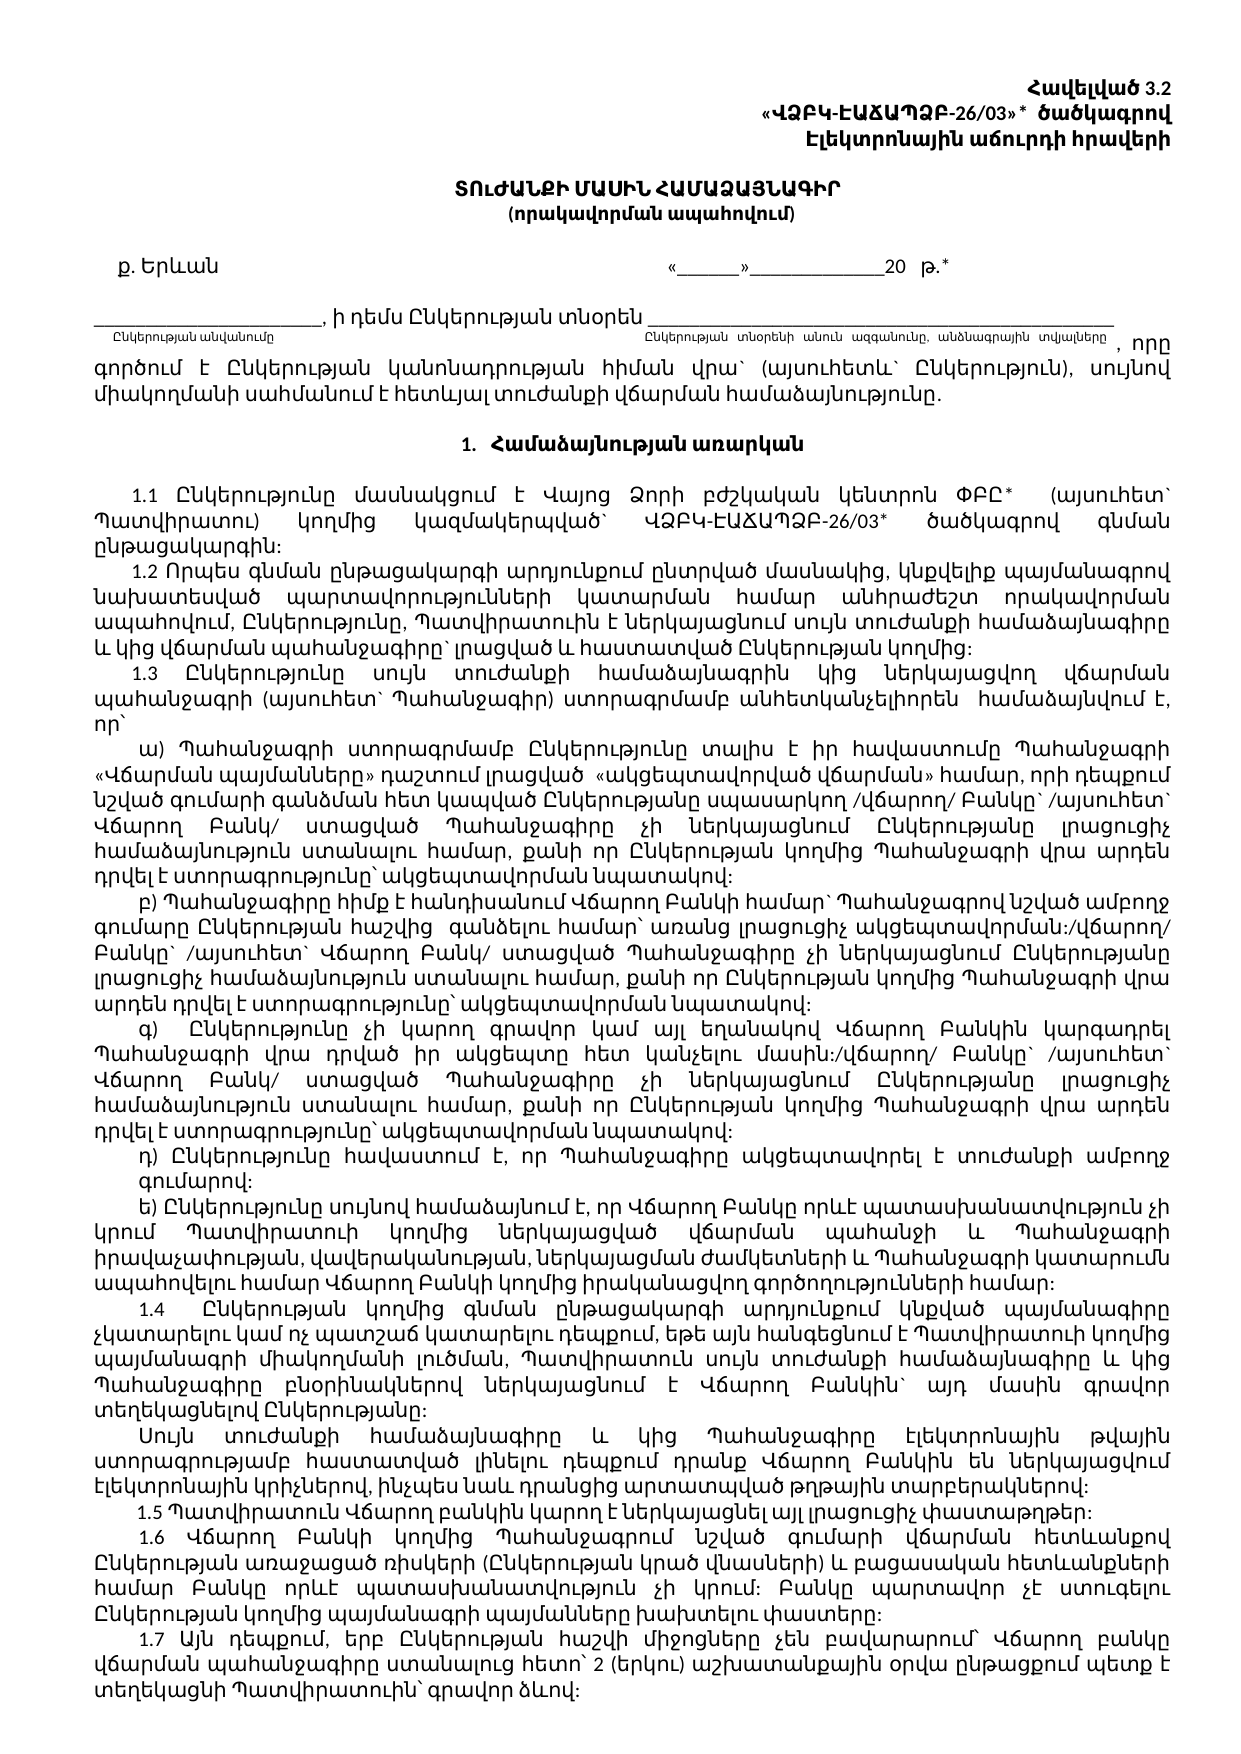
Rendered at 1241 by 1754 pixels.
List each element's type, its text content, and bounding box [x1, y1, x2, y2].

text 1.7 Այն դեպքում, երբ Ընկերության հաշվի միջոցները չեն բավարարում՝ Վճարող բանկը վճարման պահանջագիրը ստանալուց հետո՝ 2 (երկու) աշխատանքային օրվա ընթացքում պետք է տեղեկացնի Պատվիրատուին՝ գրավոր ձևով: [94, 1626, 1171, 1702]
text Էլեկտրոնային աճուրդի հրավերի [94, 126, 1171, 151]
text 1.5 Պատվիրատուն Վճարող բանկին կարող է ներկայացնել այլ լրացուցիչ փաստաթղթեր: [94, 1499, 1171, 1524]
text Հավելված 3.2 [94, 75, 1171, 100]
text բ) Պահանջագիրը հիմք է հանդիսանում Վճարող Բանկի համար` Պահանջագրով նշված ամբողջ գումարը Ընկերության հաշվից գանձելու համար՝ առանց լրացուցիչ ակցեպտավորման:/վճարող/ Բանկը` /այսուհետ` Վճարող Բանկ/ ստացված Պահանջագիրը չի ներկայացնում Ընկերությանը լրացուցիչ համաձայնություն ստանալու համար, քանի որ Ընկերության կողմից Պահանջագրի վրա արդեն դրվել է ստորագրությունը՝ ակցեպտավորման նպատակով: [94, 889, 1171, 1016]
text 1. Համաձայնության առարկան [94, 432, 1171, 457]
text 1.4 Ընկերության կողմից գնման ընթացակարգի արդյունքում կնքված պայմանագիրը չկատարելու կամ ոչ պատշաճ կատարելու դեպքում, եթե այն հանգեցնում է Պատվիրատուի կողմից պայմանագրի միակողմանի լուծման, Պատվիրատուն սույն տուժանքի համաձայնագիրը և կից Պահանջագիրը բնօրինակներով ներկայացնում է Վճարող Բանկին` այդ մասին գրավոր տեղեկացնելով Ընկերությանը: [94, 1296, 1171, 1423]
text 1.3 Ընկերությունը սույն տուժանքի համաձայնագրին կից ներկայացվող վճարման պահանջագրի (այսուհետ` Պահանջագիր) ստորագրմամբ անհետկանչելիորեն համաձայնվում է, որ՝ [94, 660, 1171, 737]
text 1.1 Ընկերությունը մասնակցում է Վայոց Ձորի բժշկական կենտրոն ՓԲԸ* (այսուհետ` Պատվիրատու) կողմից կազմակերպված` ՎՁԲԿ-ԷԱՃԱՊՁԲ-26/03* ծածկագրով գնման ընթացակարգին: [94, 482, 1171, 559]
text ա) Պահանջագրի ստորագրմամբ Ընկերությունը տալիս է իր հավաստումը Պահանջագրի «Վճարման պայմանները» դաշտում լրացված «ակցեպտավորված վճարման» համար, որի դեպքում նշված գումարի գանձման հետ կապված Ընկերությանը սպասարկող /վճարող/ Բանկը` /այսուհետ` Վճարող Բանկ/ ստացված Պահանջագիրը չի ներկայացնում Ընկերությանը լրացուցիչ համաձայնություն ստանալու համար, քանի որ Ընկերության կողմից Պահանջագրի վրա արդեն դրվել է ստորագրությունը՝ ակցեպտավորման նպատակով: [94, 737, 1171, 889]
text 1.2 Որպես գնման ընթացակարգի արդյունքում ընտրված մասնակից, կնքվելիք պայմանագրով նախատեսված պարտավորությունների կատարման համար անհրաժեշտ որակավորման ապահովում, Ընկերությունը, Պատվիրատուին է ներկայացնում սույն տուժանքի համաձայնագիրը և կից վճարման պահանջագիրը` լրացված և հաստատված Ընկերության կողմից: [94, 559, 1171, 660]
text դ) Ընկերությունը հավաստում է, որ Պահանջագիրը ակցեպտավորել է տուժանքի ամբողջ գումարով: [138, 1143, 1171, 1194]
text 1.6 Վճարող Բանկի կողմից Պահանջագրում նշված գումարի վճարման հետևանքով Ընկերության առաջացած ռիսկերի (Ընկերության կրած վնասների) և բացասական հետևանքների համար Բանկը որևէ պատասխանատվություն չի կրում: Բանկը պարտավոր չէ ստուգելու Ընկերության կողմից պայմանագրի պայմանները խախտելու փաստերը: [94, 1524, 1171, 1626]
text (որակավորման ապահովում) [94, 202, 1171, 225]
text ______________________, ի դեմս Ընկերության տնօրեն _____________________________________________ [94, 304, 1171, 330]
text ք. Երևան «______»_____________20 թ.* [94, 254, 1171, 279]
text ե) Ընկերությունը սույնով համաձայնում է, որ Վճարող Բանկը որևէ պատասխանատվություն չի կրում Պատվիրատուի կողմից ներկայացված վճարման պահանջի և Պահանջագրի իրավաչափության, վավերականության, ներկայացման ժամկետների և Պահանջագրի կատարումն ապահովելու համար Վճարող Բանկի կողմից իրականացվող գործողությունների համար: [94, 1194, 1171, 1296]
text գ) Ընկերությունը չի կարող գրավոր կամ այլ եղանակով Վճարող Բանկին կարգադրել Պահանջագրի վրա դրված իր ակցեպտը հետ կանչելու մասին:/վճարող/ Բանկը` /այսուհետ` Վճարող Բանկ/ ստացված Պահանջագիրը չի ներկայացնում Ընկերությանը լրացուցիչ համաձայնություն ստանալու համար, քանի որ Ընկերության կողմից Պահանջագրի վրա արդեն դրվել է ստորագրությունը՝ ակցեպտավորման նպատակով: [94, 1016, 1171, 1143]
text ՏՈւԺԱՆՔԻ ՄԱՍԻՆ ՀԱՄԱՁԱՅՆԱԳԻՐ [94, 177, 1171, 202]
text Սույն տուժանքի համաձայնագիրը և կից Պահանջագիրը էլեկտրոնային թվային ստորագրությամբ հաստատված լինելու դեպքում դրանք Վճարող Բանկին են ներկայացվում էլեկտրոնային կրիչներով, ինչպես նաև դրանցից արտատպված թղթային տարբերակներով: [94, 1423, 1171, 1499]
text Ընկերության անվանումը Ընկերության տնօրենի անուն ազգանունը, անձնագրային տվյալները , որը գործում է Ընկերության կանոնադրության հիման վրա` (այսուհետև` Ընկերություն), սույնով միակողմանի սահմանում է հետևյալ տուժանքի վճարման համաձայնությունը. [94, 330, 1171, 406]
text «ՎՁԲԿ-ԷԱՃԱՊՁԲ-26/03»* ծածկագրով [94, 100, 1171, 126]
